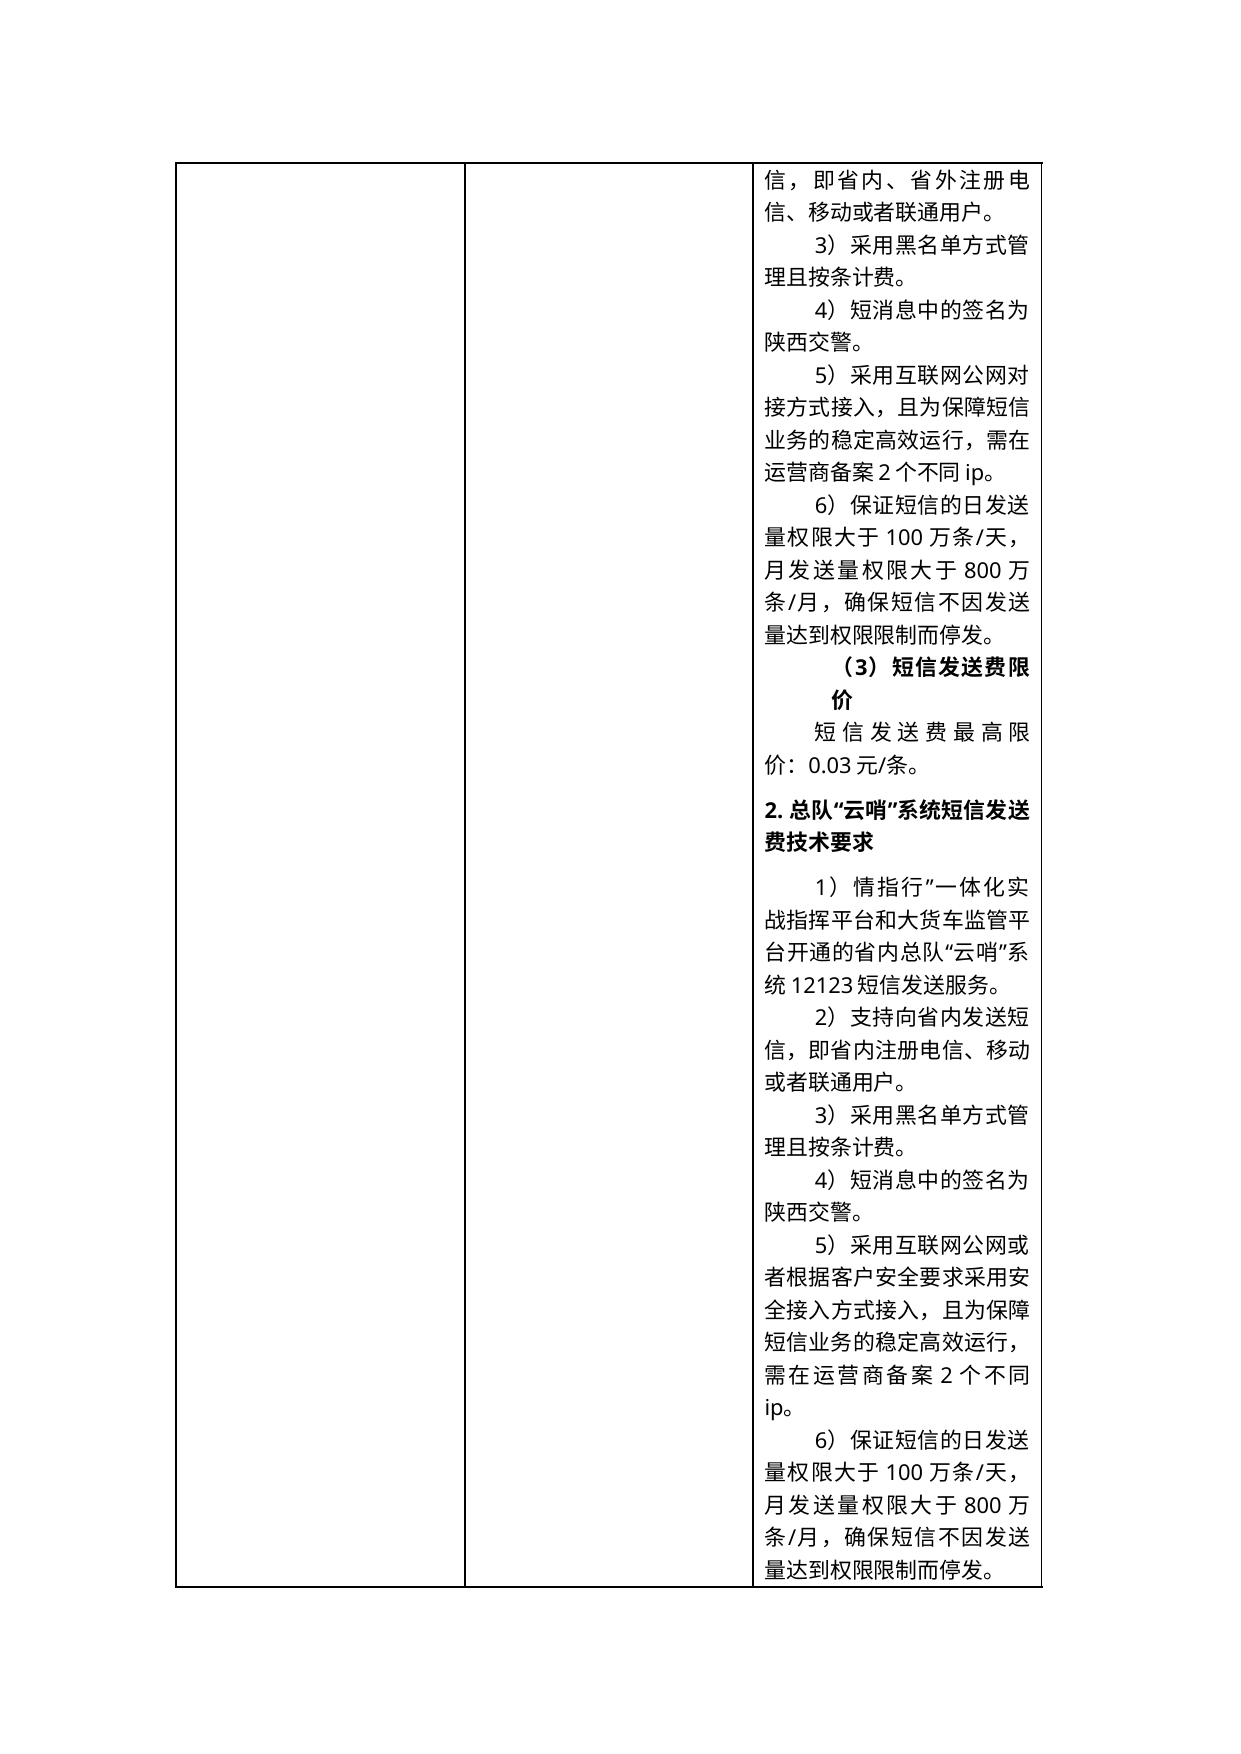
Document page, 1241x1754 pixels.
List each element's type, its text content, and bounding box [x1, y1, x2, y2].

table_cell [466, 164, 752, 1586]
table_cell 1 [177, 164, 464, 1586]
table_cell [754, 164, 1041, 1586]
